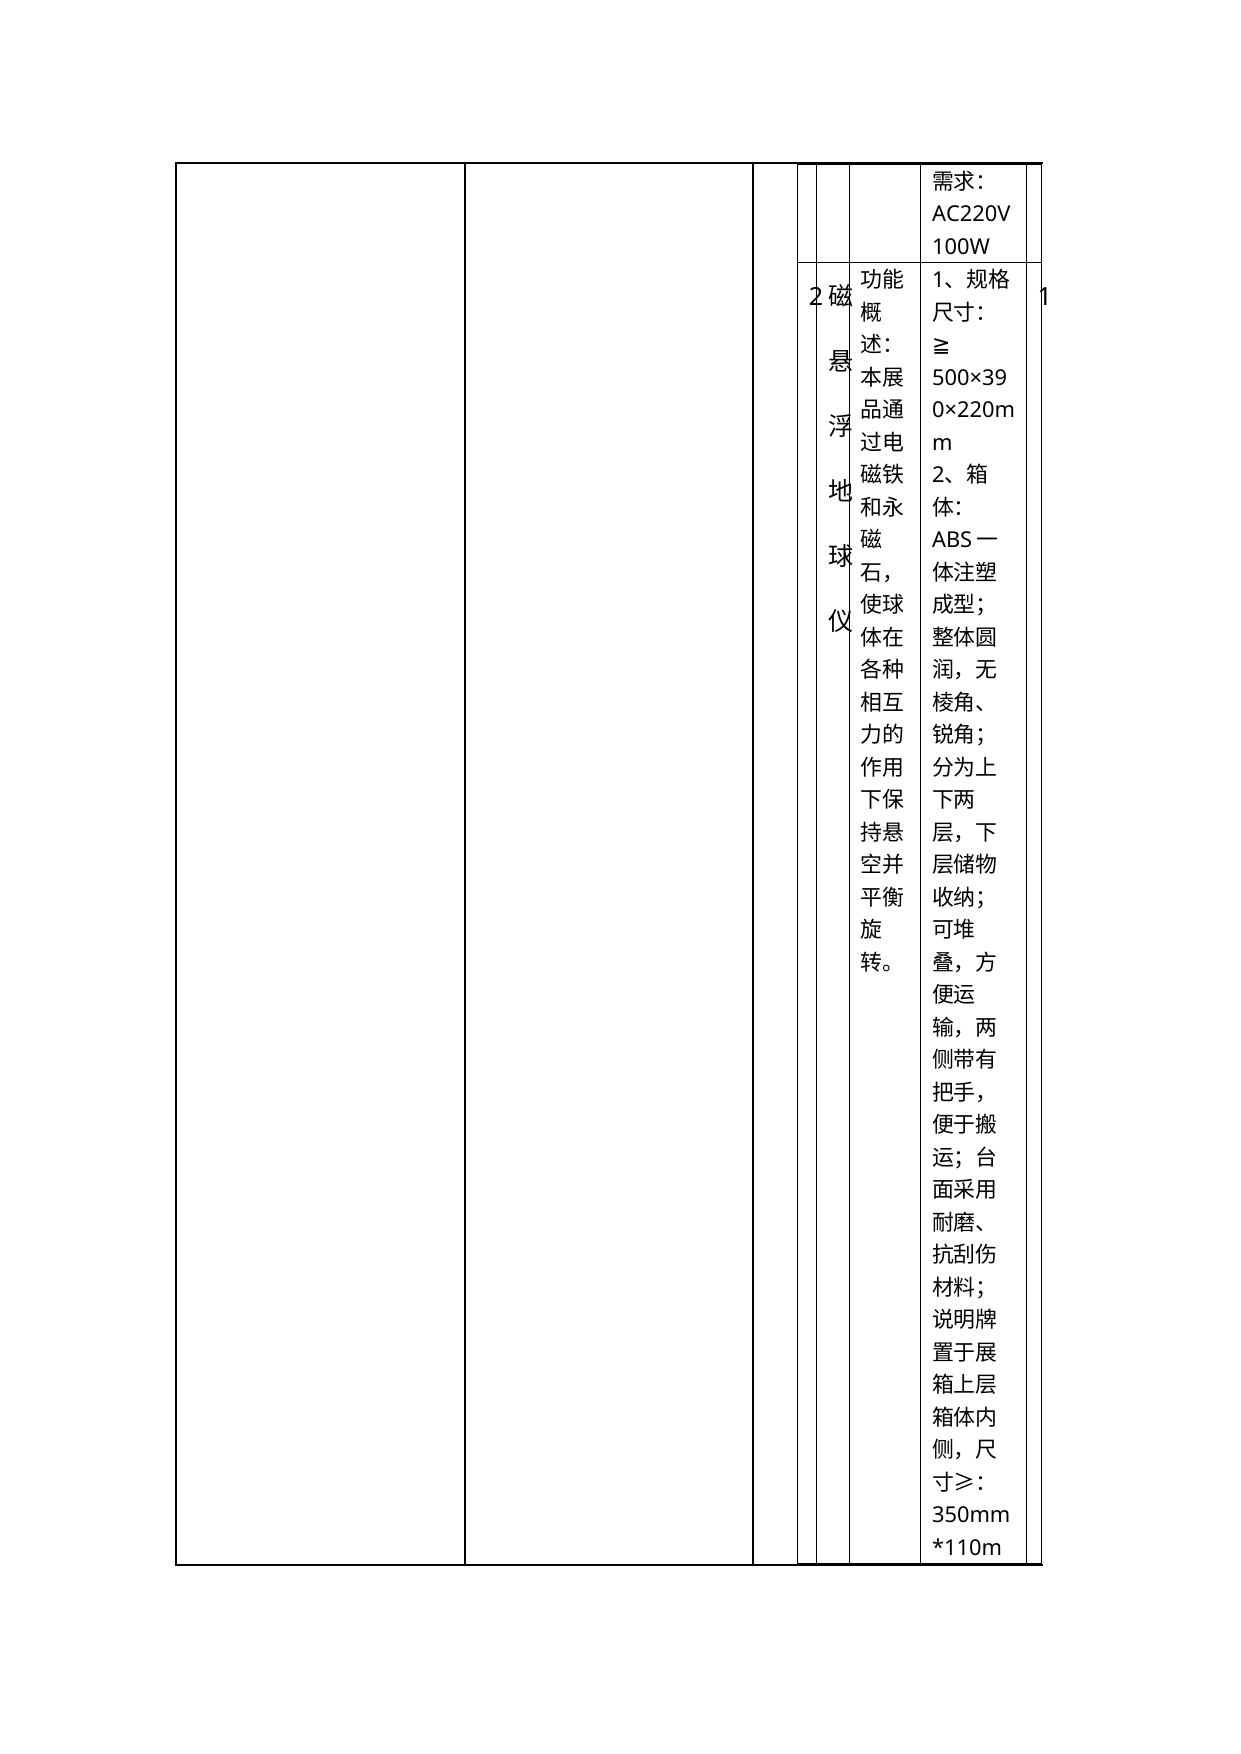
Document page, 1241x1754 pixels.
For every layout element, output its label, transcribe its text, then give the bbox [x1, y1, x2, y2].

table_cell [850, 263, 920, 1563]
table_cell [754, 164, 797, 1564]
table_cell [798, 263, 816, 1563]
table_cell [921, 263, 1026, 1563]
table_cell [850, 165, 920, 262]
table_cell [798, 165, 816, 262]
table_cell 1 [177, 164, 464, 1564]
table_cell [1027, 263, 1041, 1563]
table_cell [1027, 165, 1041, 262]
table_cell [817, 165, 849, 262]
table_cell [817, 263, 849, 1563]
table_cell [921, 165, 1026, 262]
table_cell [466, 164, 752, 1564]
